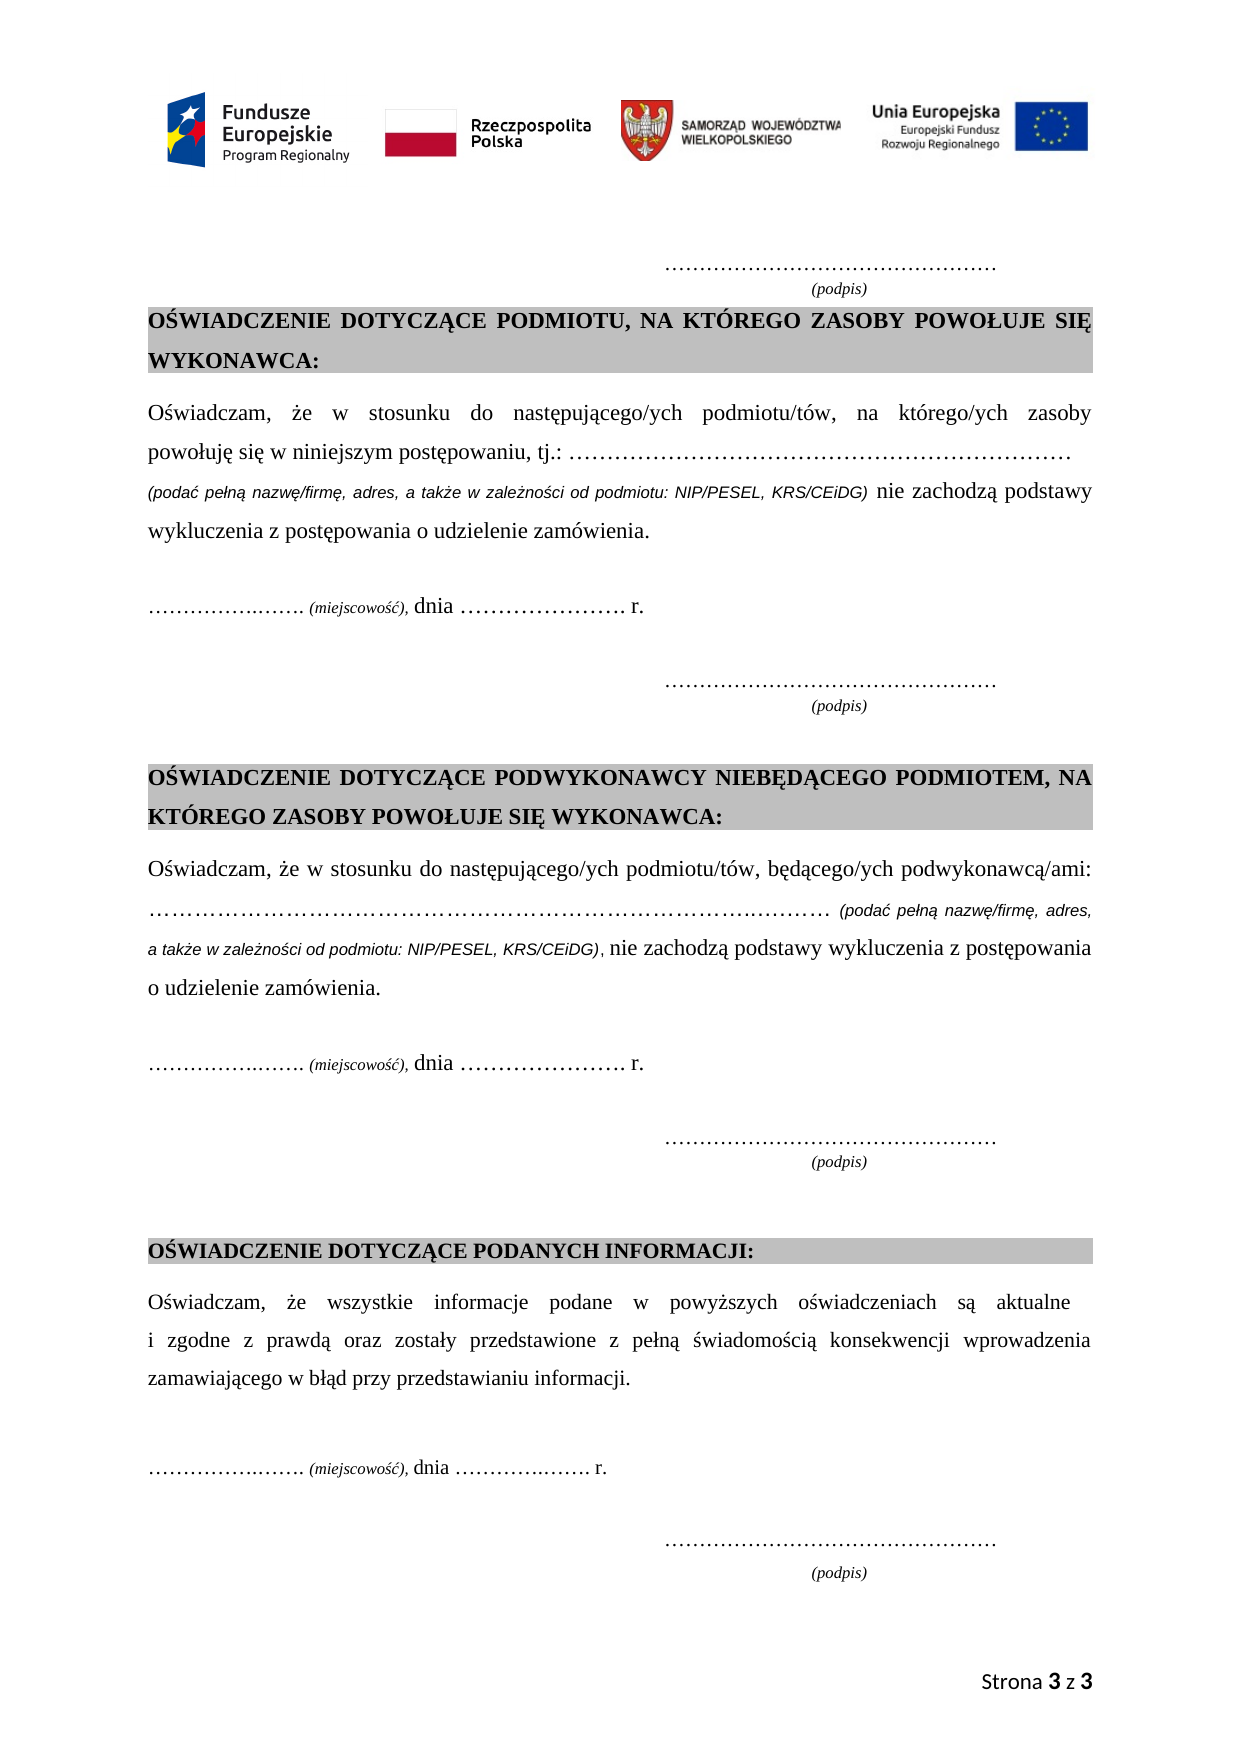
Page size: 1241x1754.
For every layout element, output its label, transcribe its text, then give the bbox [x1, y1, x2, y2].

text …………….……. (miejscowość), dnia …………………. r. [148, 1049, 1093, 1076]
picture [857, 86, 1101, 165]
text OŚWIADCZENIE DOTYCZĄCE PODWYKONAWCY NIEBĘDĄCEGO PODMIOTEM, NA KTÓREGO ZASOBY POWOŁUJE SIĘ WYKONAWCA: [148, 764, 1093, 830]
text OŚWIADCZENIE DOTYCZĄCE PODANYCH INFORMACJI: [148, 1238, 1093, 1264]
text ………………………………………… [148, 1125, 1093, 1149]
text ………………………………………… [148, 251, 1093, 275]
text (podać pełną nazwę/firmę, adres, a także w zależności od podmiotu: NIP/PESEL, KRS/CEiDG) nie zachodzą podstawy wykluczenia z postępowania o udzielenie zamówienia. [148, 478, 1093, 543]
text Oświadczam, że wszystkie informacje podane w powyższych oświadczeniach są aktualne i zgodne z prawdą oraz zostały przedstawione z pełną świadomością konsekwencji wprowadzenia zamawiającego w błąd przy przedstawianiu informacji. [148, 1289, 1093, 1390]
text Oświadczam, że w stosunku do następującego/ych podmiotu/tów, będącego/ych podwykonawcą/ami: ……………………………………………………………………..….…… (podać pełną nazwę/firmę, adres, a także w zależności od podmiotu: NIP/PESEL, KRS/CEiDG), nie zachodzą podstawy wykluczenia z postępowania o udzielenie zamówienia. [148, 855, 1093, 1000]
text (podpis) [738, 696, 1093, 715]
text ………………………………………… [148, 1527, 1093, 1551]
text (podpis) [738, 1563, 1093, 1582]
picture [618, 100, 841, 160]
text Oświadczam, że w stosunku do następującego/ych podmiotu/tów, na którego/ych zasoby powołuję się w niniejszym postępowaniu, tj.: ………………………………………………………… [148, 399, 1093, 464]
text …………….……. (miejscowość), dnia ………….……. r. [148, 1455, 1093, 1479]
text …………….……. (miejscowość), dnia …………………. r. [148, 592, 1093, 619]
text ………………………………………… [148, 668, 1093, 692]
text (podpis) [738, 1152, 1093, 1171]
text (podpis) [738, 278, 1093, 298]
text OŚWIADCZENIE DOTYCZĄCE PODMIOTU, NA KTÓREGO ZASOBY POWOŁUJE SIĘ WYKONAWCA: [148, 307, 1093, 373]
picture [147, 73, 604, 187]
